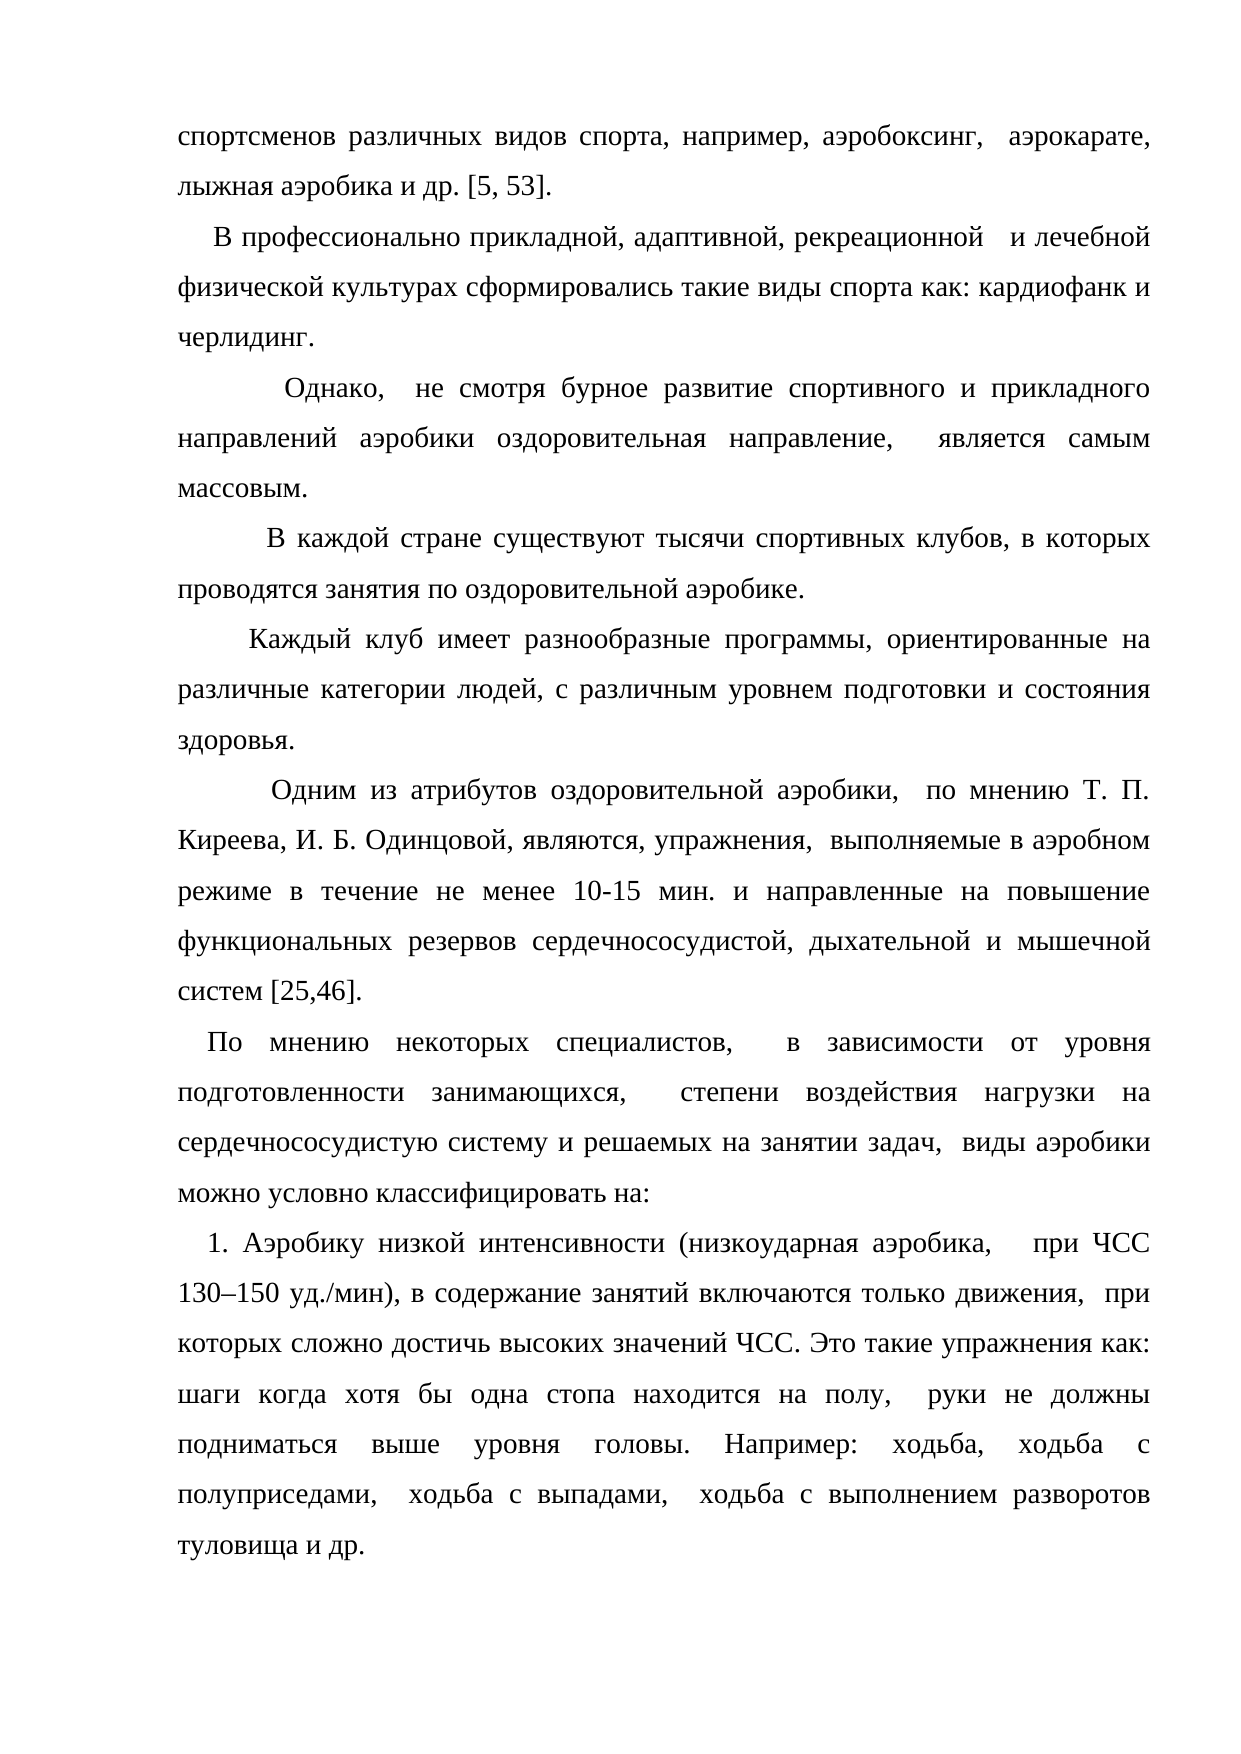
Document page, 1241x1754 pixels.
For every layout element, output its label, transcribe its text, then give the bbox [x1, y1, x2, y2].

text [177, 118, 1152, 202]
text 1. Аэробику низкой интенсивности (низкоударная аэробика, при ЧСС 130–150 уд./мин), в содержание занятий включаются только движения, при которых сложно достичь высоких значений ЧСС. Это такие упражнения как: шаги когда хотя бы одна стопа находится на полу, руки не должны подниматься выше уровня головы. Например: ходьба, ходьба с полуприседами, ходьба с выпадами, ходьба с выполнением разворотов туловища и др. [177, 1225, 1152, 1560]
text Однако, не смотря бурное развитие спортивного и прикладного направлений аэробики оздоровительная направление, является самым массовым. [177, 370, 1152, 504]
text В профессионально прикладной, адаптивной, рекреационной и лечебной физической культурах сформировались такие виды спорта как: кардиофанк и черлидинг. [177, 219, 1152, 353]
text В каждой стране существуют тысячи спортивных клубов, в которых проводятся занятия по оздоровительной аэробике. [177, 521, 1152, 604]
text По мнению некоторых специалистов, в зависимости от уровня подготовленности занимающихся, степени воздействия нагрузки на сердечнососудистую систему и решаемых на занятии задач, виды аэробики можно условно классифицировать на: [177, 1024, 1152, 1208]
text Одним из атрибутов оздоровительной аэробики, по мнению Т. П. Киреева, И. Б. Одинцовой, являются, упражнения, выполняемые в аэробном режиме в течение не менее 10-15 мин. и направленные на повышение функциональных резервов сердечнососудистой, дыхательной и мышечной систем [25,46]. [177, 772, 1152, 1007]
text Каждый клуб имеет разнообразные программы, ориентированные на различные категории людей, с различным уровнем подготовки и состояния здоровья. [177, 621, 1152, 755]
